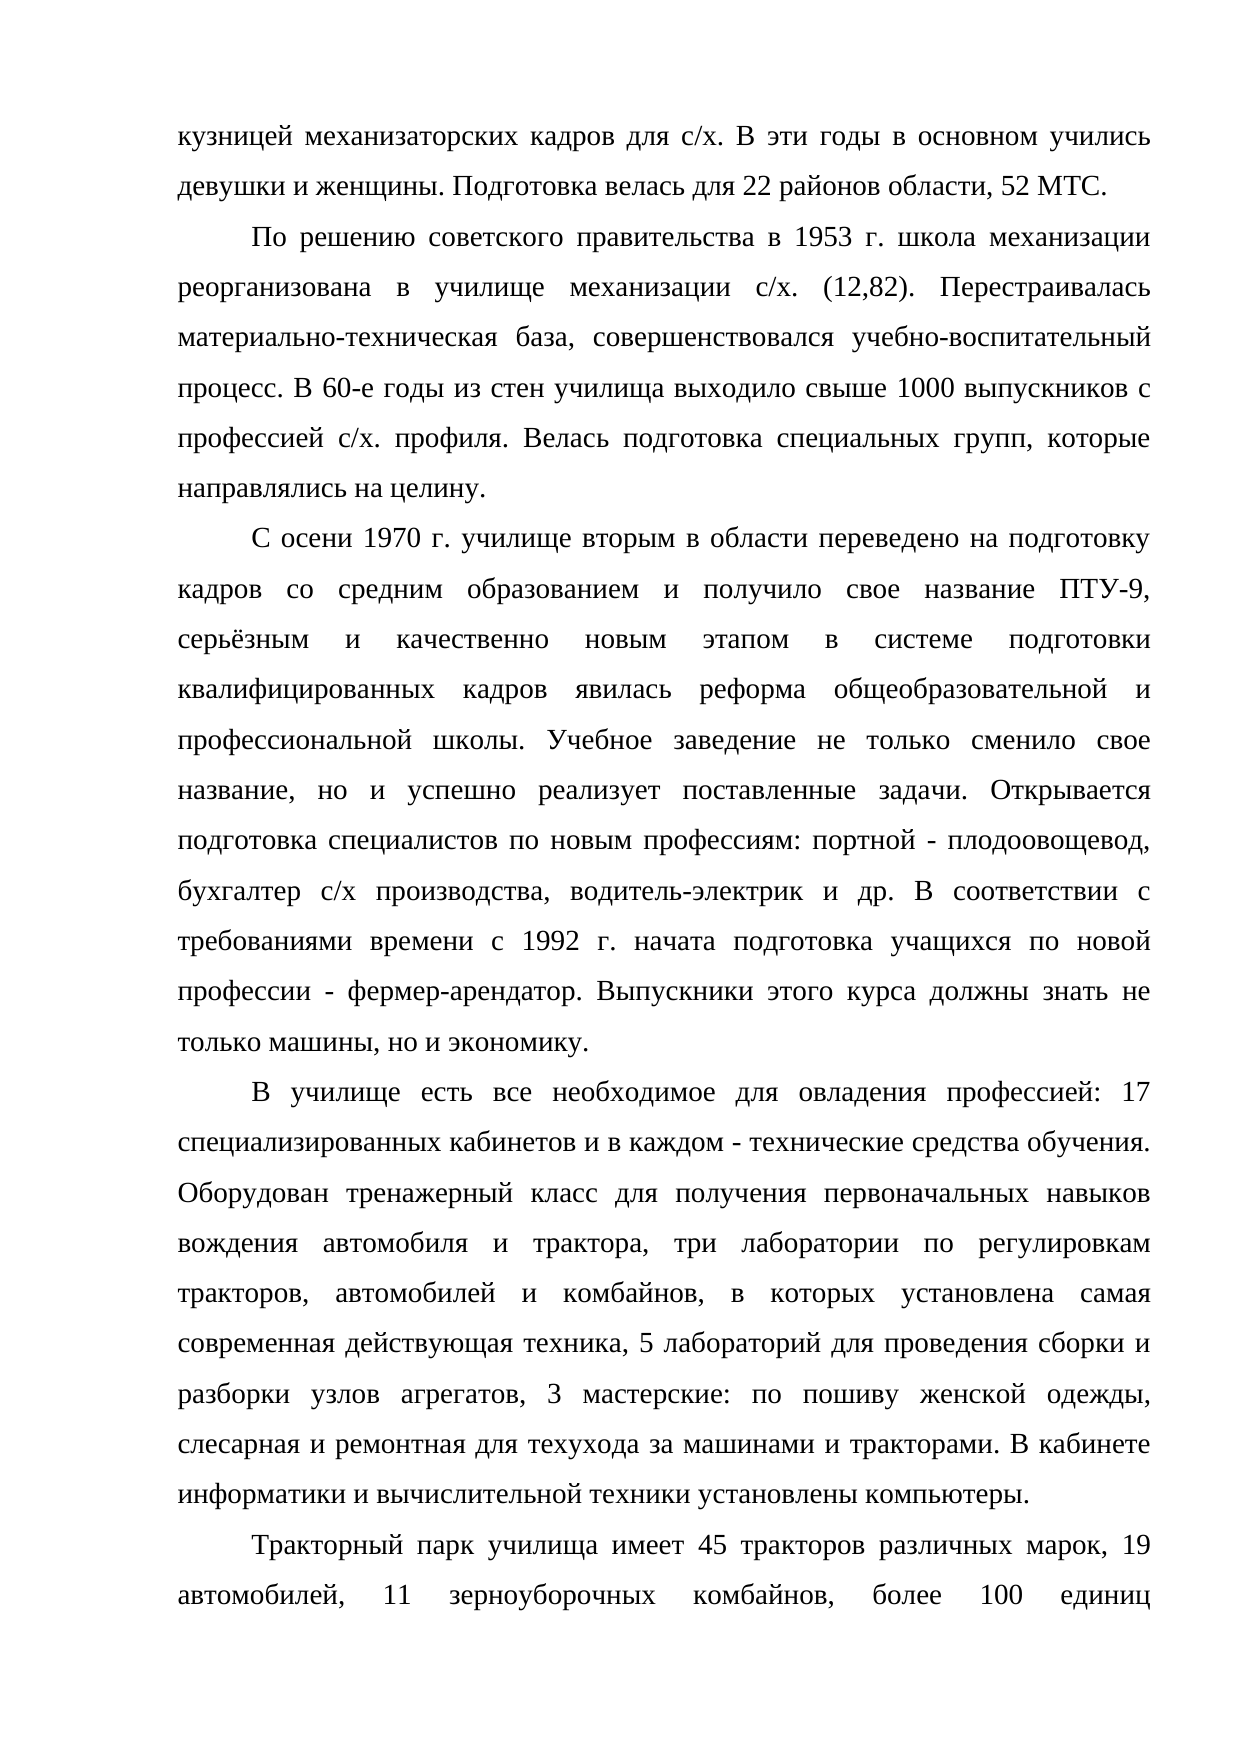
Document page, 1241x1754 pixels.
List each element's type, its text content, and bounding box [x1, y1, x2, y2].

text По решению советского правительства в 1953 г. школа механизации реорганизована в училище механизации с/х. (12,82). Перестраивалась материально-техническая база, совершенствовался учебно-воспитательный процесс. В 60-е годы из стен училища выходило свыше 1000 выпускников с профессией с/х. профиля. Велась подготовка специальных групп, которые направлялись на целину. [177, 219, 1152, 504]
text В училище есть все необходимое для овладения профессией: 17 специализированных кабинетов и в каждом - технические средства обучения. Оборудован тренажерный класс для получения первоначальных навыков вождения автомобиля и трактора, три лаборатории по регулировкам тракторов, автомобилей и комбайнов, в которых установлена самая современная действующая техника, 5 лабораторий для проведения сборки и разборки узлов агрегатов, 3 мастерские: по пошиву женской одежды, слесарная и ремонтная для техухода за машинами и тракторами. В кабинете информатики и вычислительной техники установлены компьютеры. [177, 1074, 1152, 1510]
text С осени 1970 г. училище вторым в области переведено на подготовку кадров со средним образованием и получило свое название ПТУ-9, серьёзным и качественно новым этапом в системе подготовки квалифицированных кадров явилась реформа общеобразовательной и профессиональной школы. Учебное заведение не только сменило свое название, но и успешно реализует поставленные задачи. Открывается подготовка специалистов по новым профессиям: портной - плодоовощевод, бухгалтер с/х производства, водитель-электрик и др. В соответствии с требованиями времени с 1992 г. начата подготовка учащихся по новой профессии - фермер-арендатор. Выпускники этого курса должны знать не только машины, но и экономику. [177, 521, 1152, 1057]
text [177, 118, 1152, 202]
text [177, 1527, 1152, 1611]
